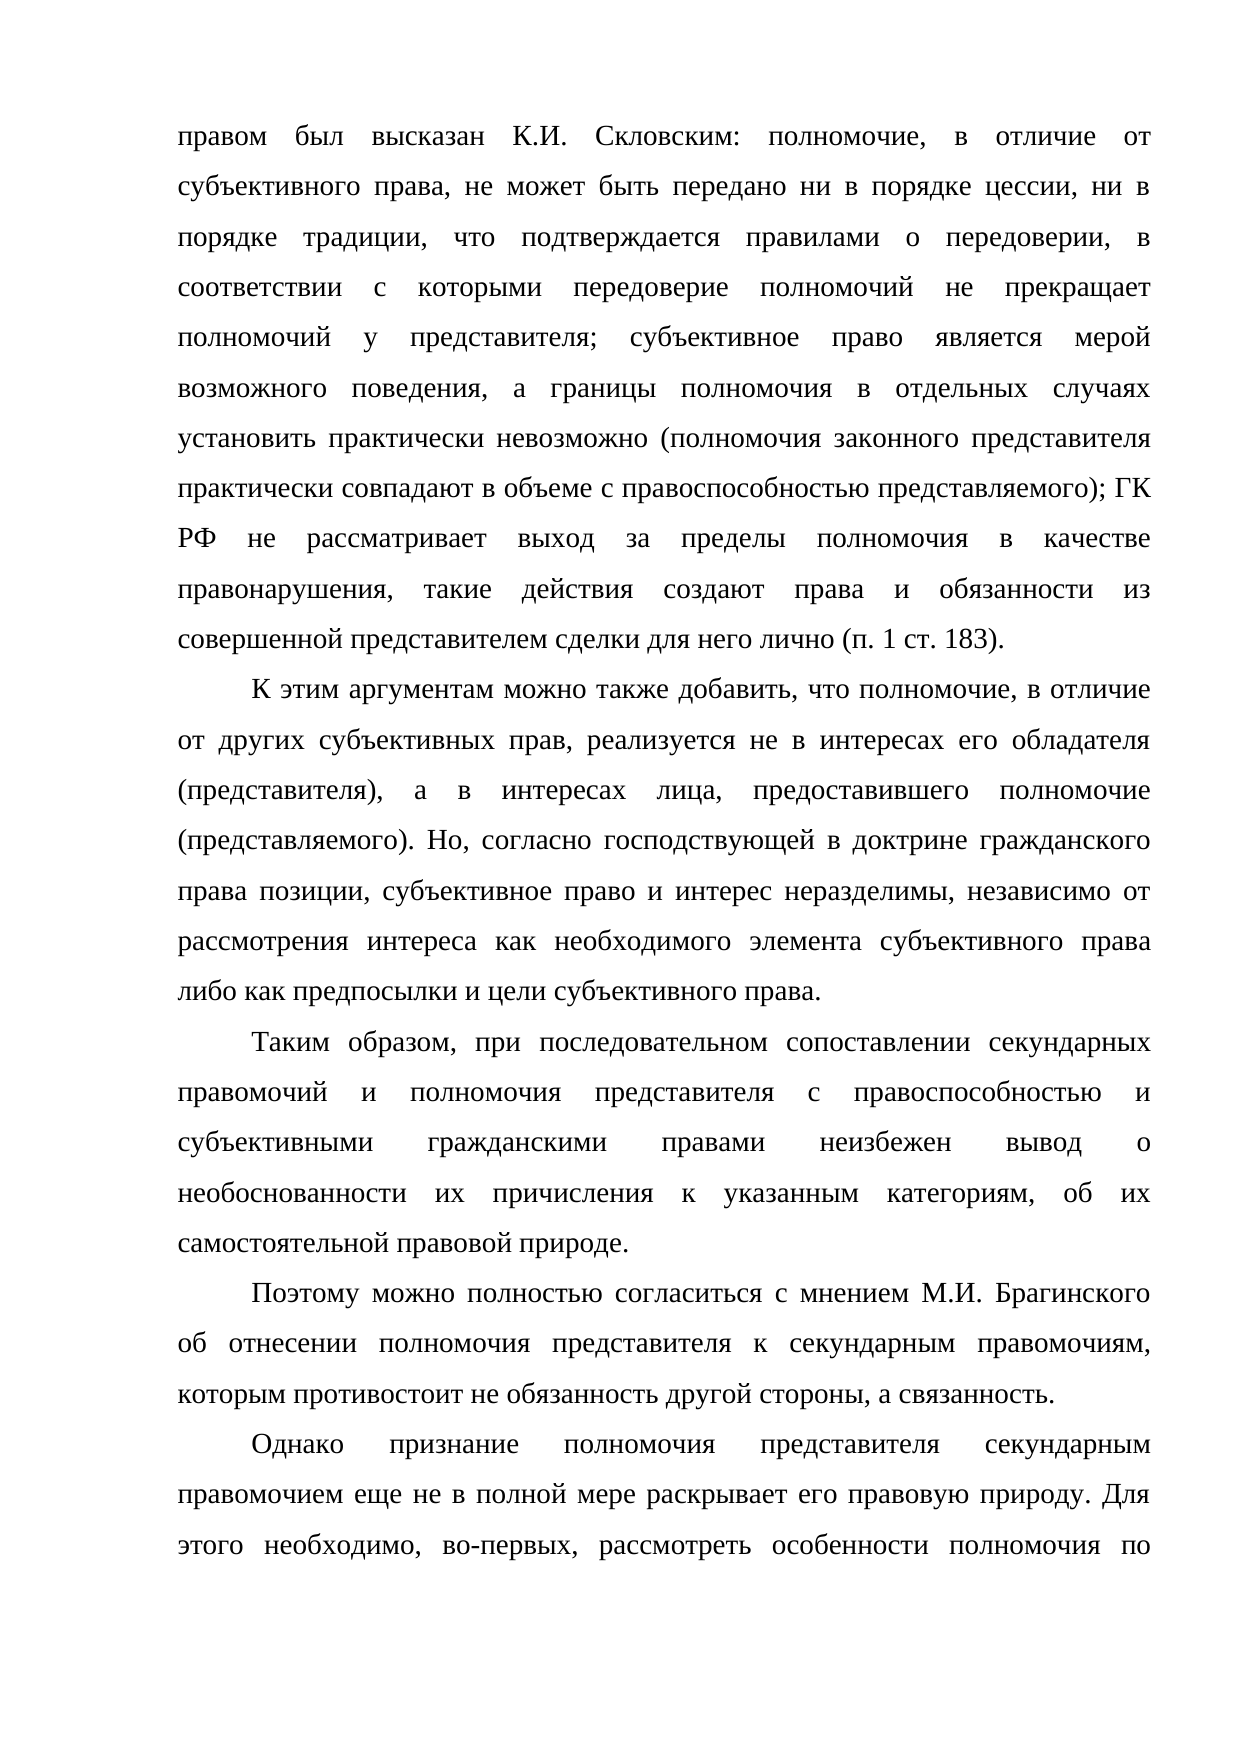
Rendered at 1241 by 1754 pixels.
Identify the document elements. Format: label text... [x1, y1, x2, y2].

text Таким образом, при последовательном сопоставлении секундарных правомочий и полномочия представителя с правоспособностью и субъективными гражданскими правами неизбежен вывод о необоснованности их причисления к указанным категориям, об их самостоятельной правовой природе. [177, 1024, 1152, 1258]
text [177, 118, 1152, 655]
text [177, 1426, 1152, 1560]
text Поэтому можно полностью согласиться с мнением М.И. Брагинского об отнесении полномочия представителя к секундарным правомочиям, которым противостоит не обязанность другой стороны, а связанность. [177, 1275, 1152, 1409]
text К этим аргументам можно также добавить, что полномочие, в отличие от других субъективных прав, реализуется не в интересах его обладателя (представителя), а в интересах лица, предоставившего полномочие (представляемого). Но, согласно господствующей в доктрине гражданского права позиции, субъективное право и интерес неразделимы, независимо от рассмотрения интереса как необходимого элемента субъективного права либо как предпосылки и цели субъективного права. [177, 672, 1152, 1007]
